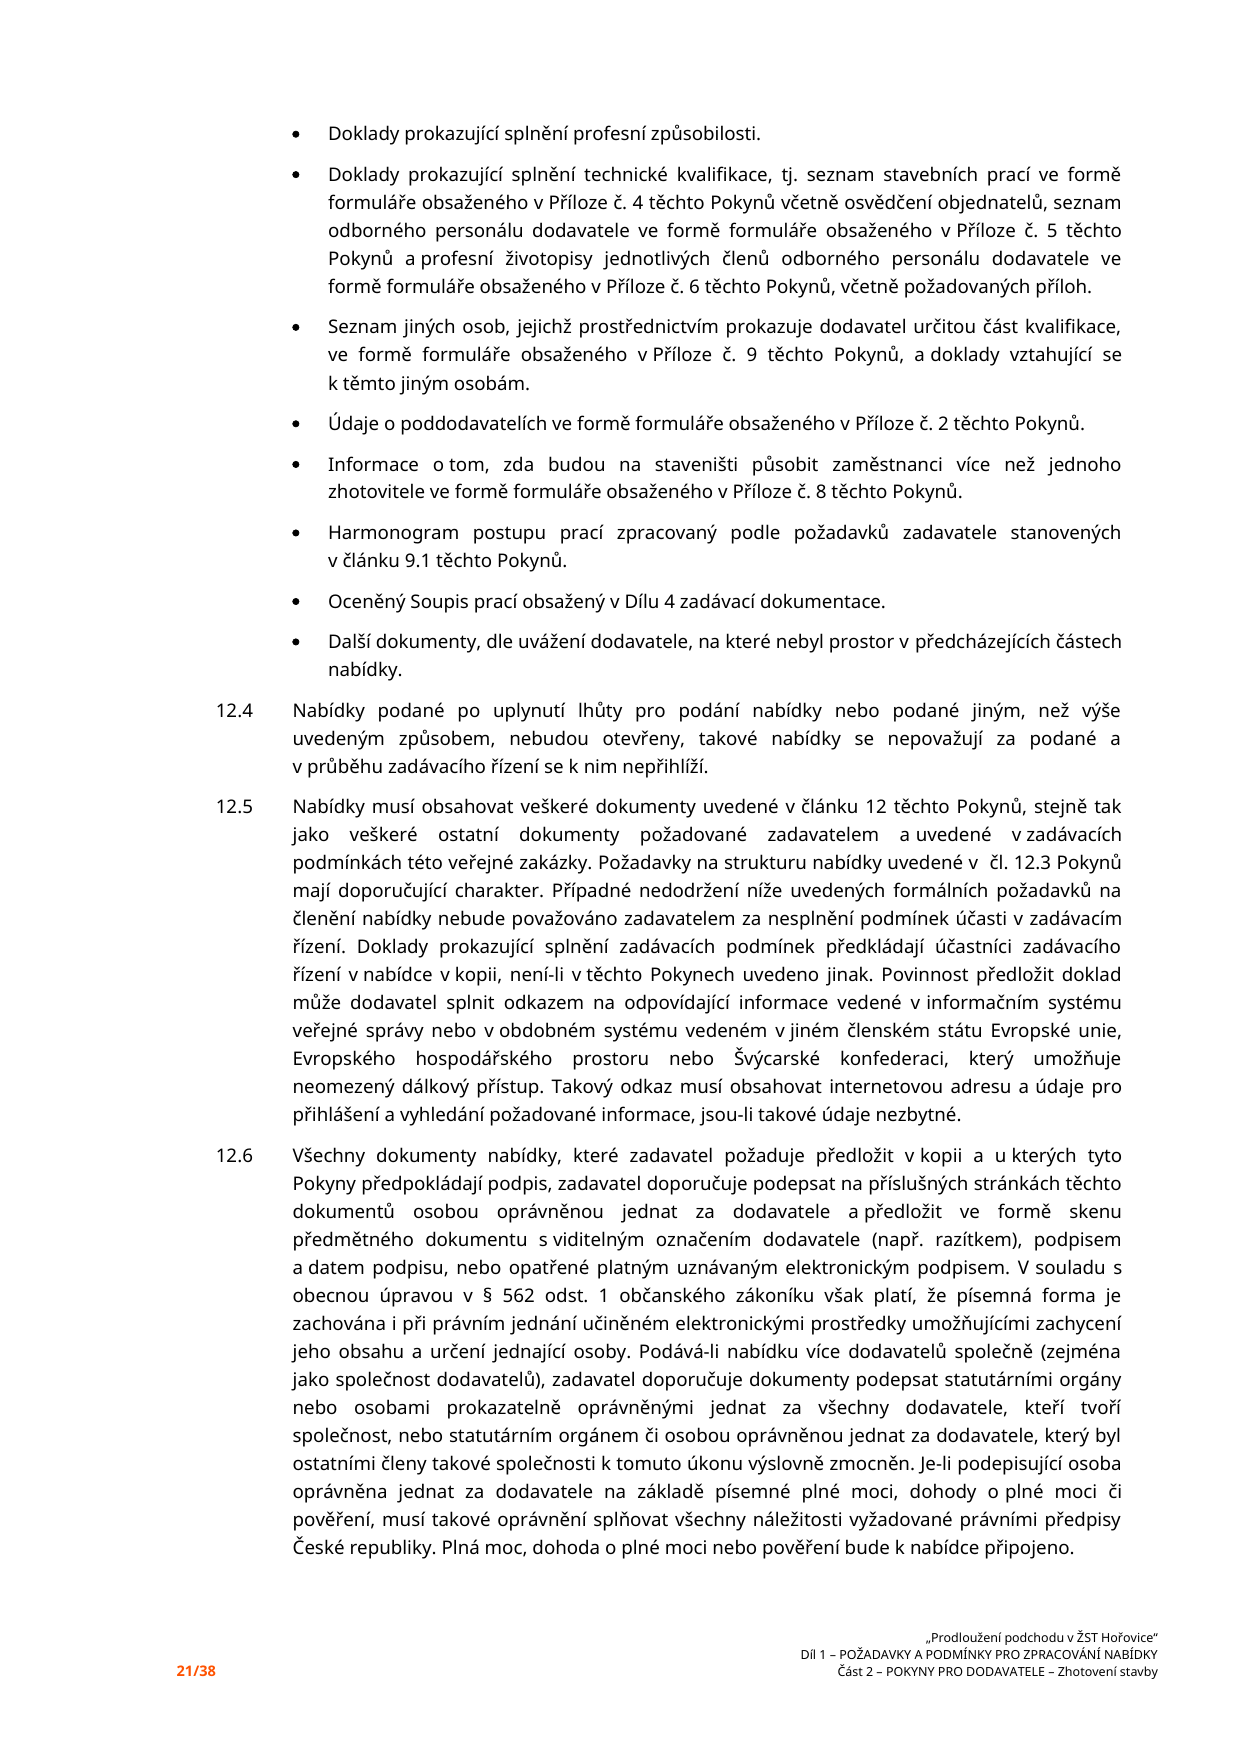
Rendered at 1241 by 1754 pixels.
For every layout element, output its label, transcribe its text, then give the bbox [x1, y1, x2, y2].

text Oceněný Soupis prací obsažený v Dílu 4 zadávací dokumentace. [292, 588, 1122, 613]
text Doklady prokazující splnění profesní způsobilosti. [292, 121, 1122, 146]
text Další dokumenty, dle uvážení dodavatele, na které nebyl prostor v předcházejících částech nabídky. [292, 628, 1122, 682]
text Seznam jiných osob, jejichž prostřednictvím prokazuje dodavatel určitou část kvalifikace, ve formě formuláře obsaženého v Příloze č. 9 těchto Pokynů, a doklady vztahující se k těmto jiným osobám. [292, 314, 1122, 395]
text Doklady prokazující splnění technické kvalifikace, tj. seznam stavebních prací ve formě formuláře obsaženého v Příloze č. 4 těchto Pokynů včetně osvědčení objednatelů, seznam odborného personálu dodavatele ve formě formuláře obsaženého v Příloze č. 5 těchto Pokynů a profesní životopisy jednotlivých členů odborného personálu dodavatele ve formě formuláře obsaženého v Příloze č. 6 těchto Pokynů, včetně požadovaných příloh. [292, 161, 1122, 299]
text Nabídky podané po uplynutí lhůty pro podání nabídky nebo podané jiným, než výše uvedeným způsobem, nebudou otevřeny, takové nabídky se nepovažují za podané a v průběhu zadávacího řízení se k nim nepřihlíží. [216, 697, 1122, 778]
text Harmonogram postupu prací zpracovaný podle požadavků zadavatele stanovených v článku 9.1 těchto Pokynů. [292, 519, 1122, 573]
text Údaje o poddodavatelích ve formě formuláře obsaženého v Příloze č. 2 těchto Pokynů. [292, 410, 1122, 436]
text Informace o tom, zda budou na staveništi působit zaměstnanci více než jednoho zhotovitele ve formě formuláře obsaženého v Příloze č. 8 těchto Pokynů. [292, 451, 1122, 504]
text Nabídky musí obsahovat veškeré dokumenty uvedené v článku 12 těchto Pokynů, stejně tak jako veškeré ostatní dokumenty požadované zadavatelem a uvedené v zadávacích podmínkách této veřejné zakázky. Požadavky na strukturu nabídky uvedené v čl. 12.3 Pokynů mají doporučující charakter. Případné nedodržení níže uvedených formálních požadavků na členění nabídky nebude považováno zadavatelem za nesplnění podmínek účasti v zadávacím řízení. Doklady prokazující splnění zadávacích podmínek předkládají účastníci zadávacího řízení v nabídce v kopii, není-li v těchto Pokynech uvedeno jinak. Povinnost předložit doklad může dodavatel splnit odkazem na odpovídající informace vedené v informačním systému veřejné správy nebo v obdobném systému vedeném v jiném členském státu Evropské unie, Evropského hospodářského prostoru nebo Švýcarské konfederaci, který umožňuje neomezený dálkový přístup. Takový odkaz musí obsahovat internetovou adresu a údaje pro přihlášení a vyhledání požadované informace, jsou-li takové údaje nezbytné. [216, 793, 1122, 1127]
text Všechny dokumenty nabídky, které zadavatel požaduje předložit v kopii a u kterých tyto Pokyny předpokládají podpis, zadavatel doporučuje podepsat na příslušných stránkách těchto dokumentů osobou oprávněnou jednat za dodavatele a předložit ve formě skenu předmětného dokumentu s viditelným označením dodavatele (např. razítkem), podpisem a datem podpisu, nebo opatřené platným uznávaným elektronickým podpisem. V souladu s obecnou úpravou v § 562 odst. 1 občanského zákoníku však platí, že písemná forma je zachována i při právním jednání učiněném elektronickými prostředky umožňujícími zachycení jeho obsahu a určení jednající osoby. Podává-li nabídku více dodavatelů společně (zejména jako společnost dodavatelů), zadavatel doporučuje dokumenty podepsat statutárními orgány nebo osobami prokazatelně oprávněnými jednat za všechny dodavatele, kteří tvoří společnost, nebo statutárním orgánem či osobou oprávněnou jednat za dodavatele, který byl ostatními členy takové společnosti k tomuto úkonu výslovně zmocněn. Je-li podepisující osoba oprávněna jednat za dodavatele na základě písemné plné moci, dohody o plné moci či pověření, musí takové oprávnění splňovat všechny náležitosti vyžadované právními předpisy České republiky. Plná moc, dohoda o plné moci nebo pověření bude k nabídce připojeno. [216, 1142, 1122, 1560]
